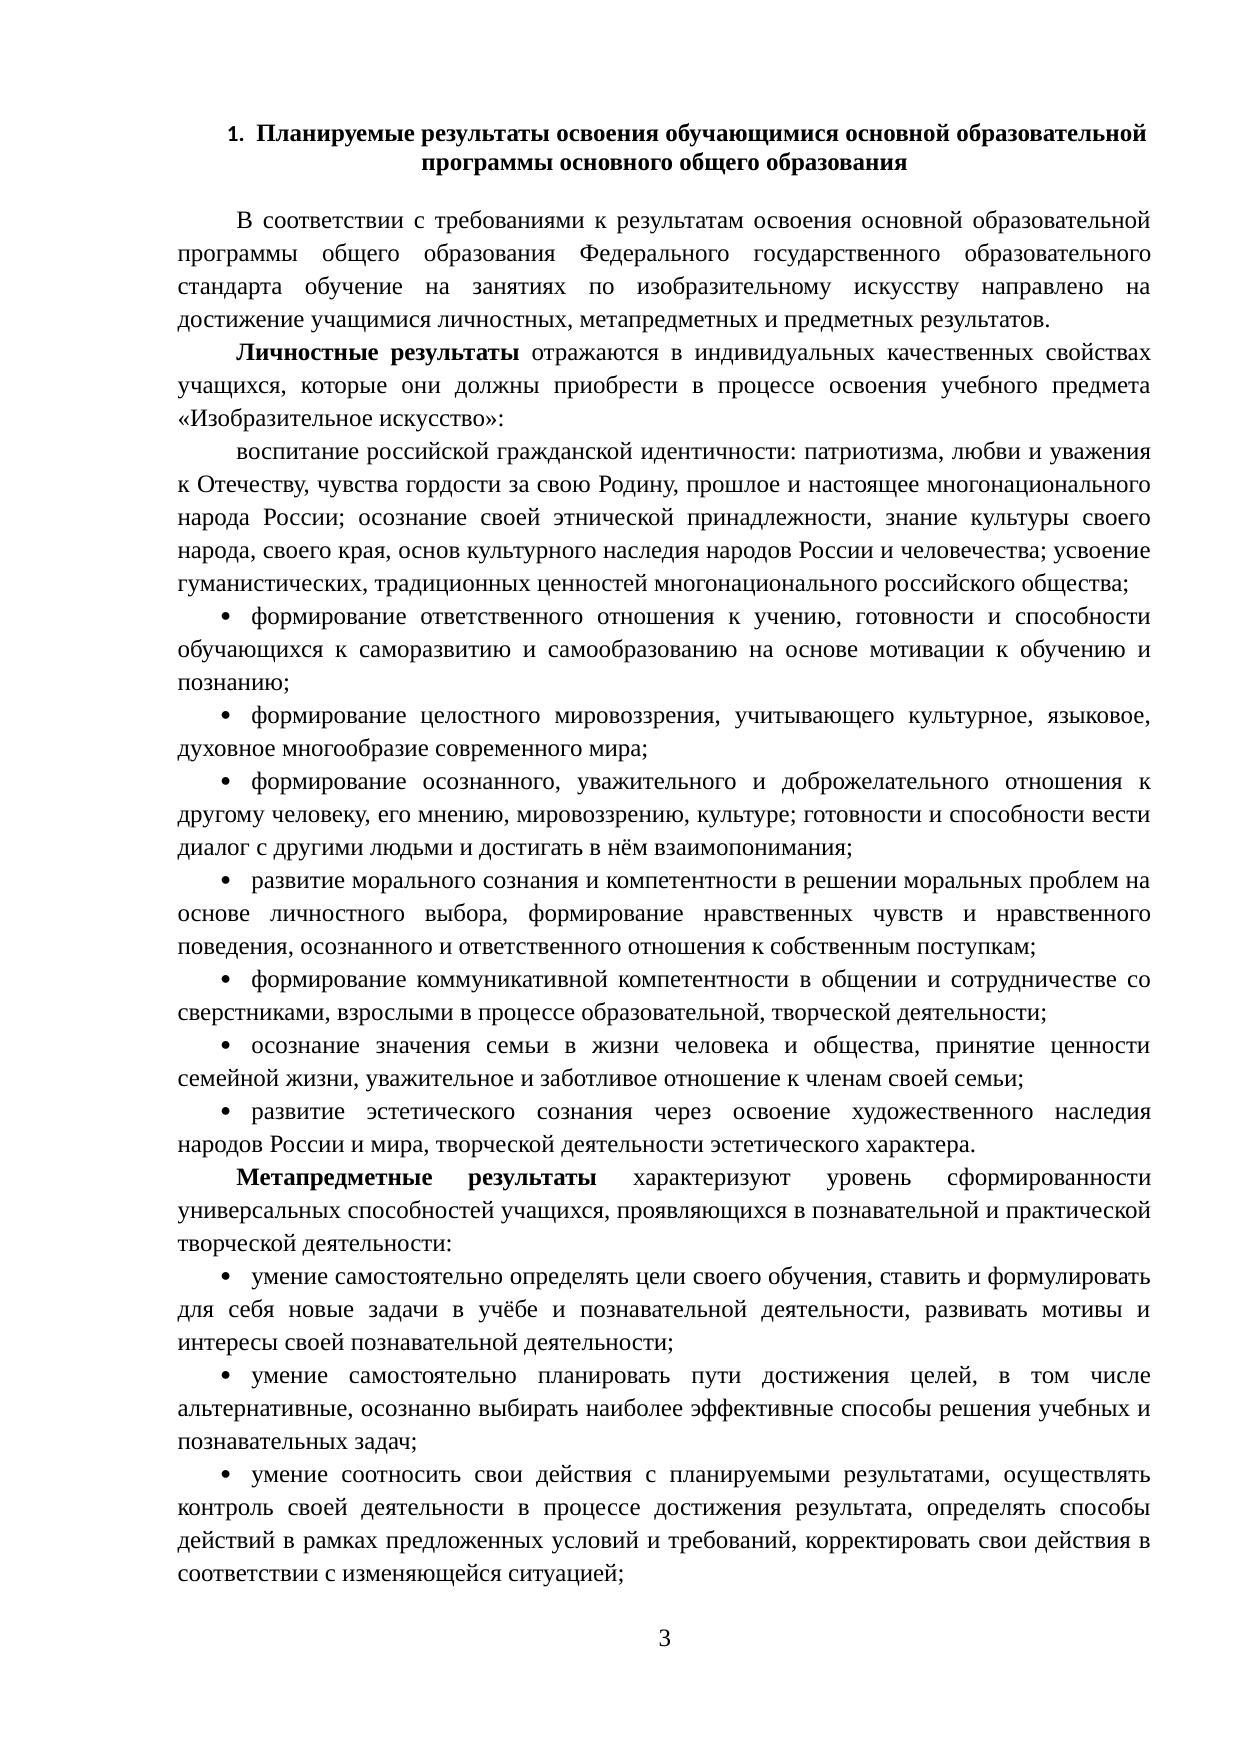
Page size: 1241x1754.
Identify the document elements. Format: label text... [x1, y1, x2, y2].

list умение самостоятельно планировать пути достижения целей, в том числе альтернативные, осознанно выбирать наиболее эффективные способы решения учебных и познавательных задач; [177, 1360, 1152, 1455]
text воспитание российской гражданской идентичности: патриотизма, любви и уважения к Отечеству, чувства гордости за свою Родину, прошлое и настоящее многонационального народа России; осознание своей этнической принадлежности, знание культуры своего народа, своего края, основ культурного наследия народов России и человечества; усвоение гуманистических, традиционных ценностей многонационального российского общества; [177, 436, 1152, 597]
text Метапредметные результаты характеризуют уровень сформированности универсальных способностей учащихся, проявляющихся в познавательной и практической творческой деятельности: [177, 1162, 1152, 1257]
list формирование коммуникативной компетентности в общении и сотрудничестве со сверстниками, взрослыми в процессе образовательной, творческой деятельности; [177, 964, 1152, 1026]
text Личностные результаты отражаются в индивидуальных качественных свойствах учащихся, которые они должны приобрести в процессе освоения учебного предмета «Изобразительное искусство»: [177, 337, 1152, 432]
list осознание значения семьи в жизни человека и общества, принятие ценности семейной жизни, уважительное и заботливое отношение к членам своей семьи; [177, 1030, 1152, 1092]
list умение самостоятельно определять цели своего обучения, ставить и формулировать для себя новые задачи в учёбе и познавательной деятельности, развивать мотивы и интересы своей познавательной деятельности; [177, 1261, 1152, 1356]
list формирование ответственного отношения к учению, готовности и способности обучающихся к саморазвитию и самообразованию на основе мотивации к обучению и познанию; [177, 601, 1152, 696]
list формирование целостного мировоззрения, учитывающего культурное, языковое, духовное многообразие современного мира; [177, 700, 1152, 762]
list развитие эстетического сознания через освоение художественного наследия народов России и мира, творческой деятельности эстетического характера. [177, 1096, 1152, 1158]
text В соответствии с требованиями к результатам освоения основной образовательной программы общего образования Федерального государственного образовательного стандарта обучение на занятиях по изобразительному искусству направлено на достижение учащимися личностных, метапредметных и предметных результатов. [177, 205, 1152, 332]
list умение соотносить свои действия с планируемыми результатами, осуществлять контроль своей деятельности в процессе достижения результата, определять способы действий в рамках предложенных условий и требований, корректировать свои действия в соответствии с изменяющейся ситуацией; [177, 1459, 1152, 1587]
list формирование осознанного, уважительного и доброжелательного отношения к другому человеку, его мнению, мировоззрению, культуре; готовности и способности вести диалог с другими людьми и достигать в нём взаимопонимания; [177, 766, 1152, 861]
list развитие морального сознания и компетентности в решении моральных проблем на основе личностного выбора, формирование нравственных чувств и нравственного поведения, осознанного и ответственного отношения к собственным поступкам; [177, 865, 1152, 960]
list Планируемые результаты освоения обучающимися основной образовательной программы основного общего образования [177, 118, 1152, 176]
